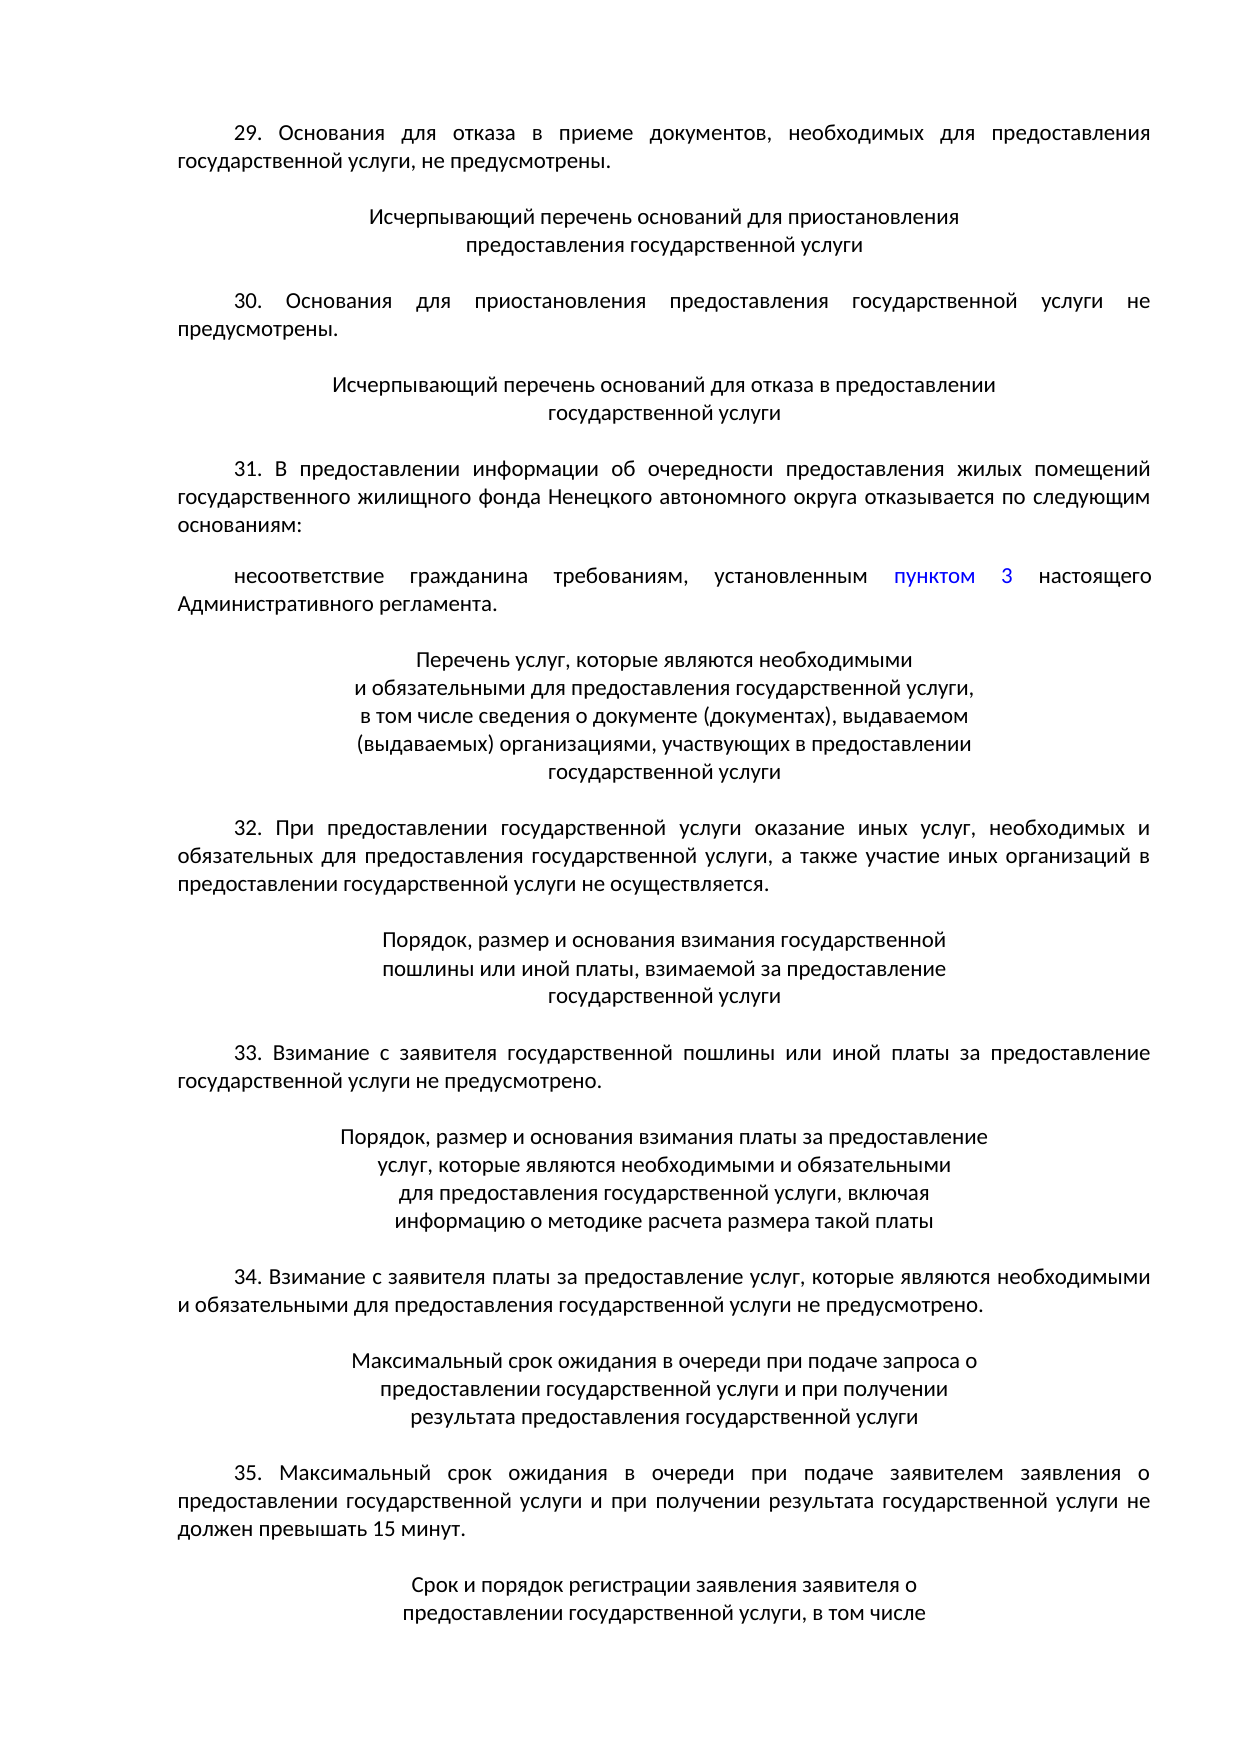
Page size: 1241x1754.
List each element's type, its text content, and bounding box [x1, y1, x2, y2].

text для предоставления государственной услуги, включая [177, 1178, 1152, 1206]
text Исчерпывающий перечень оснований для приостановления [177, 202, 1152, 230]
text 31. В предоставлении информации об очередности предоставления жилых помещений государственного жилищного фонда Ненецкого автономного округа отказывается по следующим основаниям: [177, 454, 1152, 538]
text Порядок, размер и основания взимания платы за предоставление [177, 1122, 1152, 1150]
text несоответствие гражданина требованиям, установленным пунктом 3 настоящего Административного регламента. [177, 561, 1152, 617]
text 32. При предоставлении государственной услуги оказание иных услуг, необходимых и обязательных для предоставления государственной услуги, а также участие иных организаций в предоставлении государственной услуги не осуществляется. [177, 813, 1152, 898]
text и обязательными для предоставления государственной услуги, [177, 673, 1152, 701]
text (выдаваемых) организациями, участвующих в предоставлении [177, 729, 1152, 757]
text 34. Взимание с заявителя платы за предоставление услуг, которые являются необходимыми и обязательными для предоставления государственной услуги не предусмотрено. [177, 1262, 1152, 1318]
text пошлины или иной платы, взимаемой за предоставление [177, 954, 1152, 982]
text 35. Максимальный срок ожидания в очереди при подаче заявителем заявления о предоставлении государственной услуги и при получении результата государственной услуги не должен превышать 15 минут. [177, 1458, 1152, 1542]
text 29. Основания для отказа в приеме документов, необходимых для предоставления государственной услуги, не предусмотрены. [177, 118, 1152, 174]
text Перечень услуг, которые являются необходимыми [177, 645, 1152, 673]
text Срок и порядок регистрации заявления заявителя о [177, 1570, 1152, 1598]
text результата предоставления государственной услуги [177, 1402, 1152, 1430]
text Порядок, размер и основания взимания государственной [177, 926, 1152, 954]
text услуг, которые являются необходимыми и обязательными [177, 1150, 1152, 1178]
text государственной услуги [177, 757, 1152, 786]
text предоставлении государственной услуги и при получении [177, 1374, 1152, 1402]
text в том числе сведения о документе (документах), выдаваемом [177, 701, 1152, 729]
text 33. Взимание с заявителя государственной пошлины или иной платы за предоставление государственной услуги не предусмотрено. [177, 1038, 1152, 1094]
text 30. Основания для приостановления предоставления государственной услуги не предусмотрены. [177, 286, 1152, 342]
text Исчерпывающий перечень оснований для отказа в предоставлении [177, 370, 1152, 398]
text предоставлении государственной услуги, в том числе [177, 1598, 1152, 1626]
text информацию о методике расчета размера такой платы [177, 1206, 1152, 1234]
text Максимальный срок ожидания в очереди при подаче запроса о [177, 1346, 1152, 1374]
text государственной услуги [177, 398, 1152, 426]
text государственной услуги [177, 982, 1152, 1010]
text предоставления государственной услуги [177, 230, 1152, 258]
